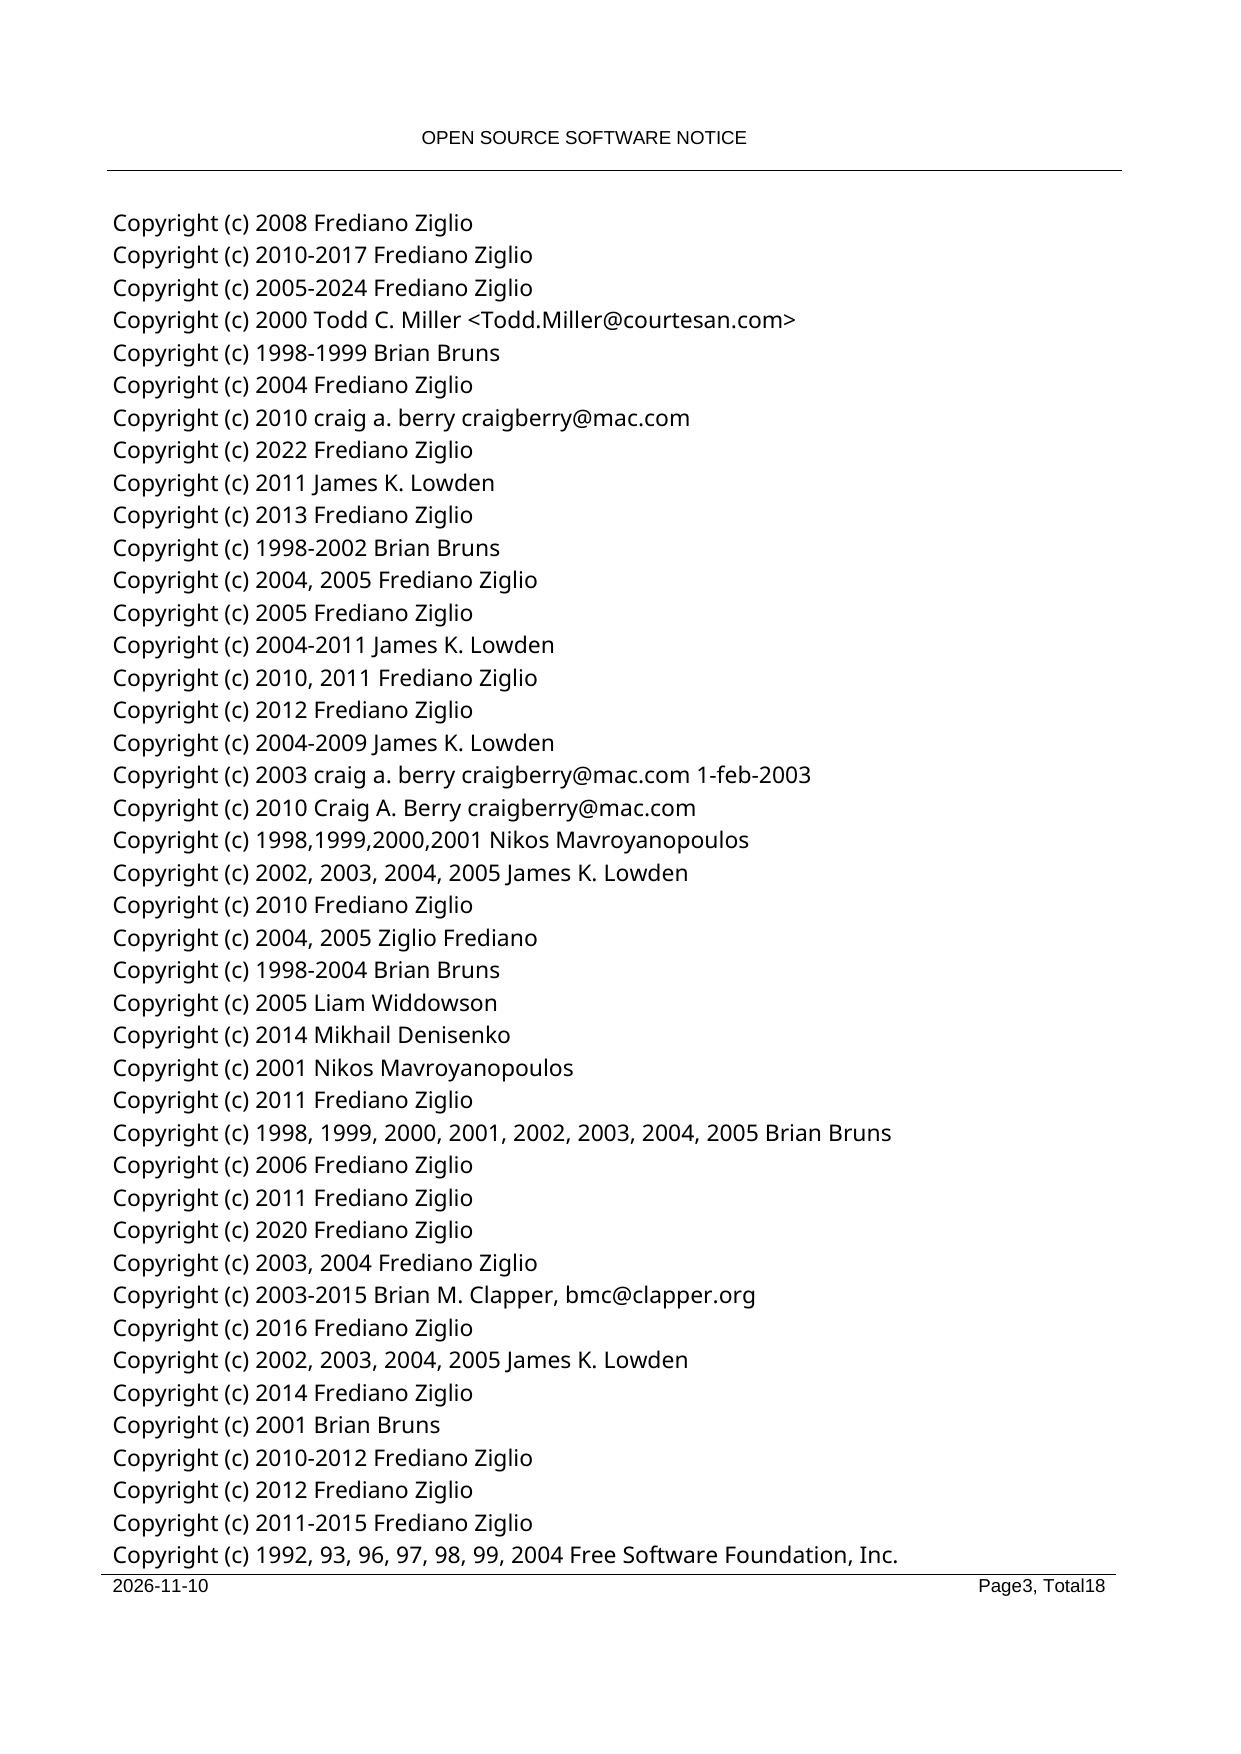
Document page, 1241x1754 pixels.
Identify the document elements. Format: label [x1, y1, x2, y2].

text [112, 206, 1128, 1571]
